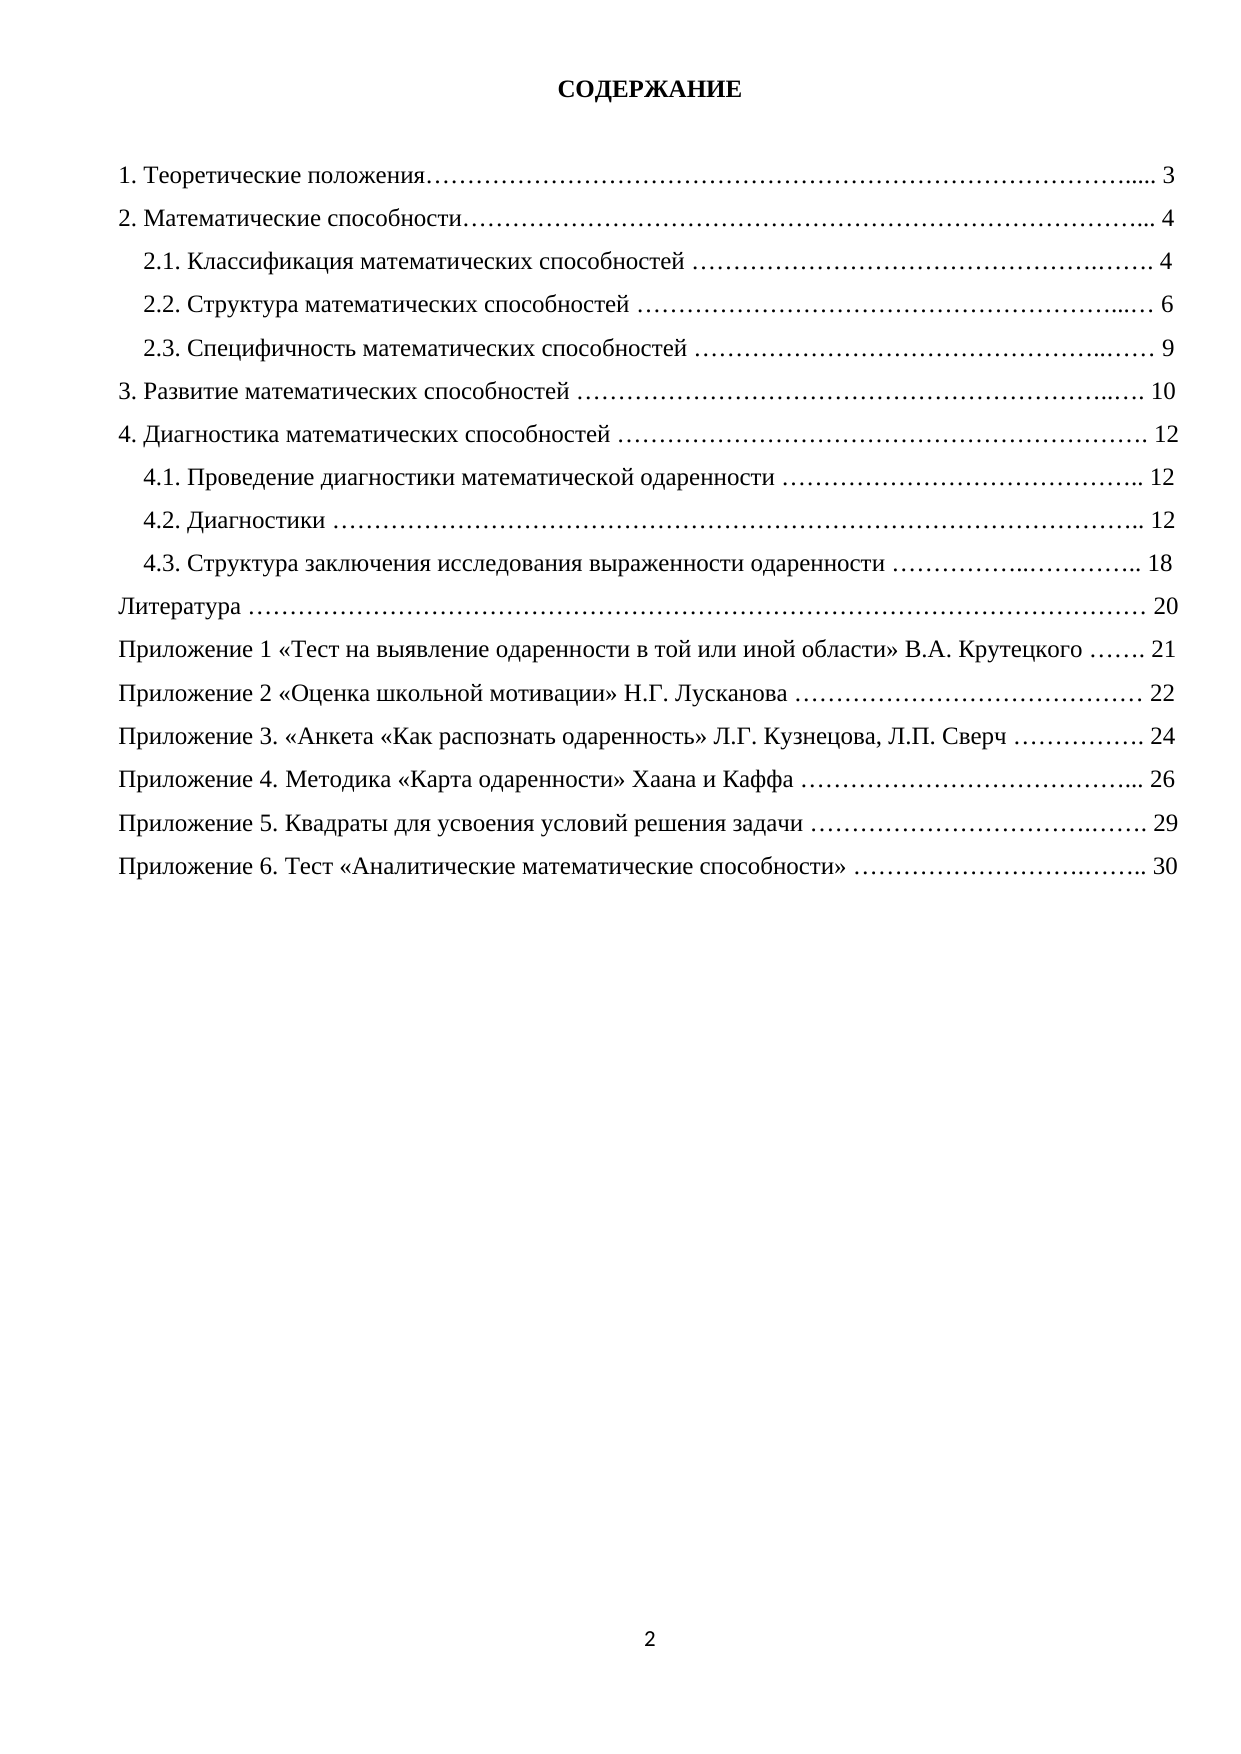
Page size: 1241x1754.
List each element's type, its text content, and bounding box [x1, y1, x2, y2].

text 4.1. Проведение диагностики математической одаренности …………………………………….. 12 [118, 462, 1181, 491]
text Приложение 1 «Тест на выявление одаренности в той или иной области» В.А. Крутецкого ……. 21 [118, 634, 1181, 663]
text Приложение 3. «Анкета «Как распознать одаренность» Л.Г. Кузнецова, Л.П. Сверч ……………. 24 [118, 721, 1181, 749]
text 4.2. Диагностики …………………………………………………………………………………….. 12 [118, 505, 1181, 534]
text 1. Теоретические положения…………………………………………………………………………..... 3 [118, 160, 1181, 189]
text 2.1. Классификация математических способностей ………………………………………….……. 4 [118, 246, 1181, 275]
text Литература ……………………………………………………………………………………………… 20 [118, 591, 1181, 620]
text 2.3. Специфичность математических способностей …………………………………………..…… 9 [118, 333, 1181, 361]
text 4.3. Структура заключения исследования выраженности одаренности ……………..………….. 18 [118, 548, 1181, 577]
text Приложение 6. Тест «Аналитические математические способности» ……………………….…….. 30 [118, 851, 1181, 880]
text СОДЕРЖАНИЕ [118, 74, 1181, 103]
text Приложение 4. Методика «Карта одаренности» Хаана и Каффа …………………………………... 26 [118, 764, 1181, 793]
text 3. Развитие математических способностей ………………………………………………………..…. 10 [118, 376, 1181, 404]
text Приложение 5. Квадраты для усвоения условий решения задачи …………………………….……. 29 [118, 808, 1181, 837]
text 4. Диагностика математических способностей ………………………………………………………. 12 [118, 419, 1181, 448]
text Приложение 2 «Оценка школьной мотивации» Н.Г. Лусканова …………………………………… 22 [118, 678, 1181, 706]
text 2. Математические способности………………………………………………………………………... 4 [118, 203, 1181, 232]
text 2.2. Структура математических способностей …………………………………………………...… 6 [118, 289, 1181, 318]
